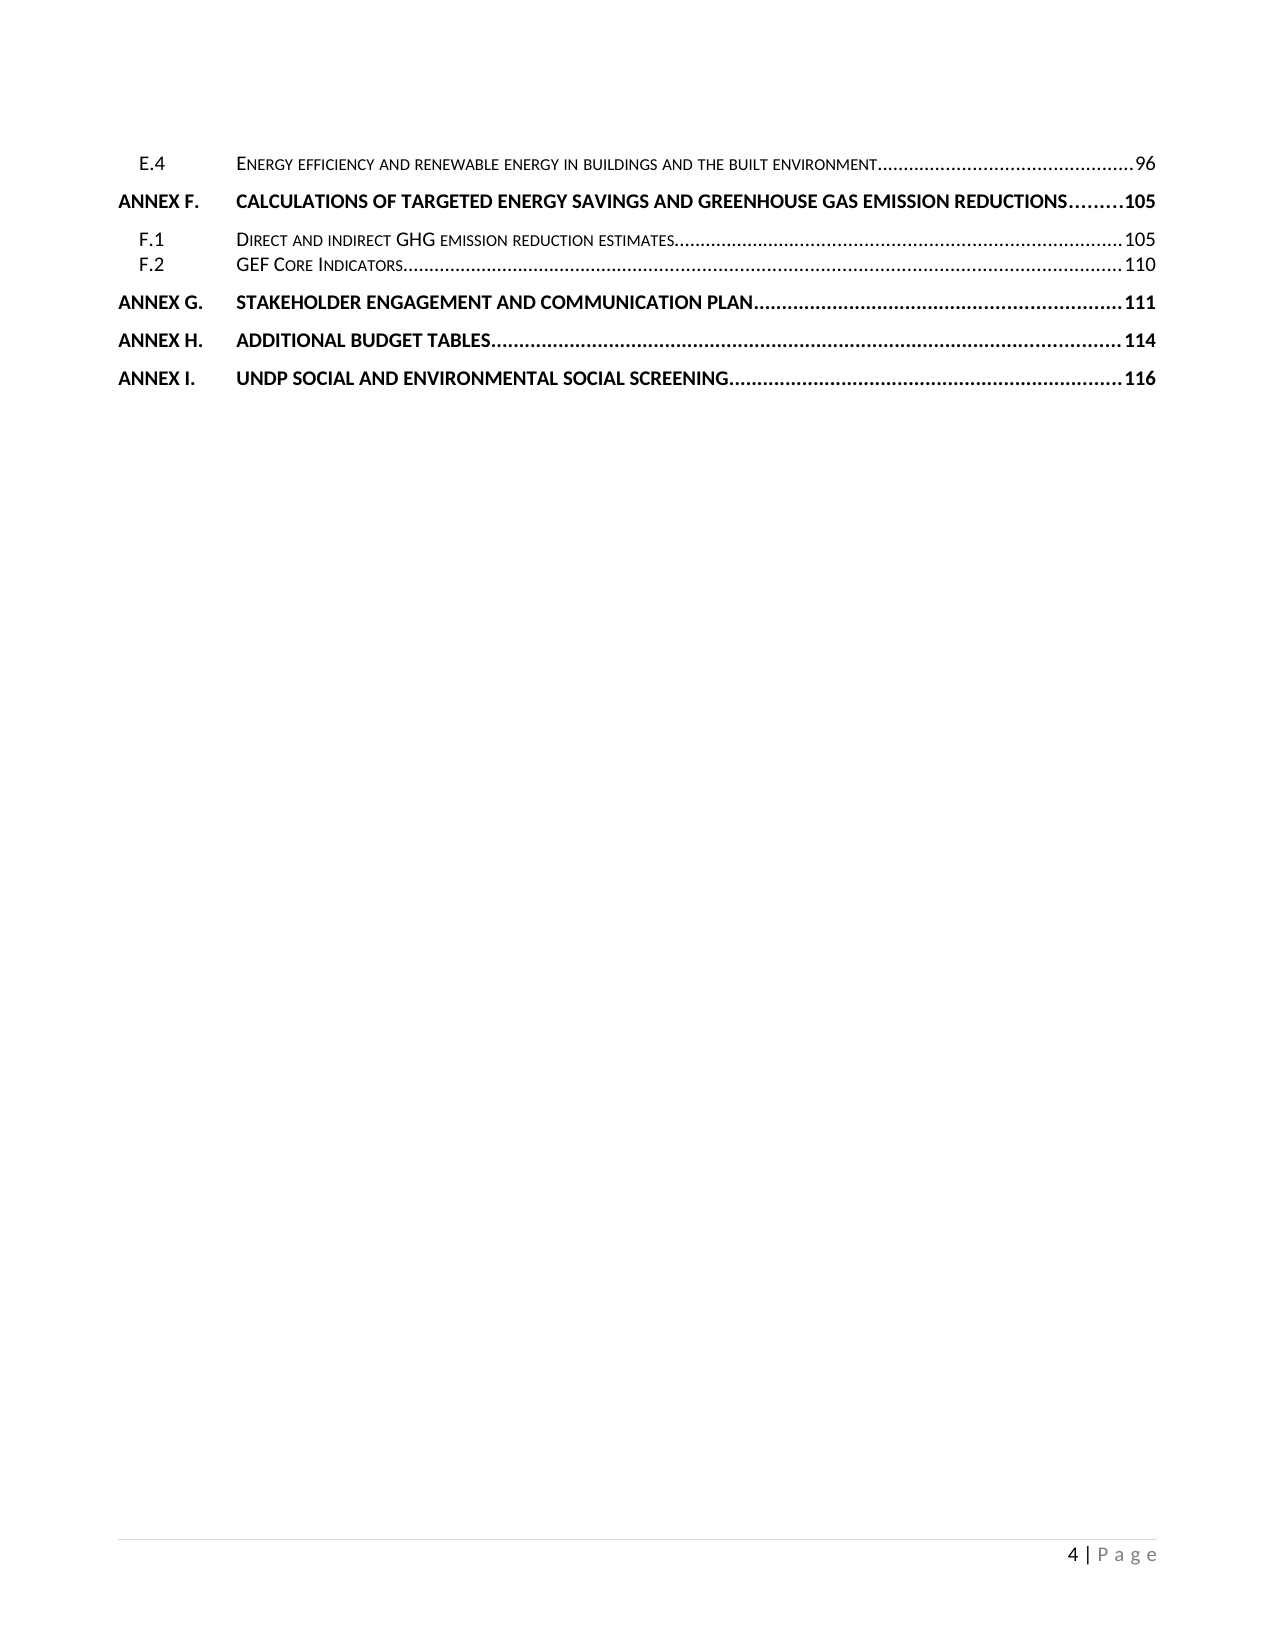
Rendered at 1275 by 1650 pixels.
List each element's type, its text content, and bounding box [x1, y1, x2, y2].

text F.1 Direct and indirect GHG emission reduction estimates 105 [139, 226, 1157, 251]
text F.2 GEF Core Indicators 110 [139, 251, 1157, 277]
text Annex F. calculations of targeted energy savings and greenhouse gas emission reductions 105 [118, 188, 1157, 213]
text Annex G. Stakeholder engagement and communication plan 111 [118, 289, 1157, 314]
text E.4 Energy efficiency and renewable energy in buildings and the built environment 96 [139, 150, 1157, 175]
text Annex I. UNDP Social and environmental social screening 116 [118, 365, 1157, 390]
text Annex H. Additional budget tableS 114 [118, 327, 1157, 352]
